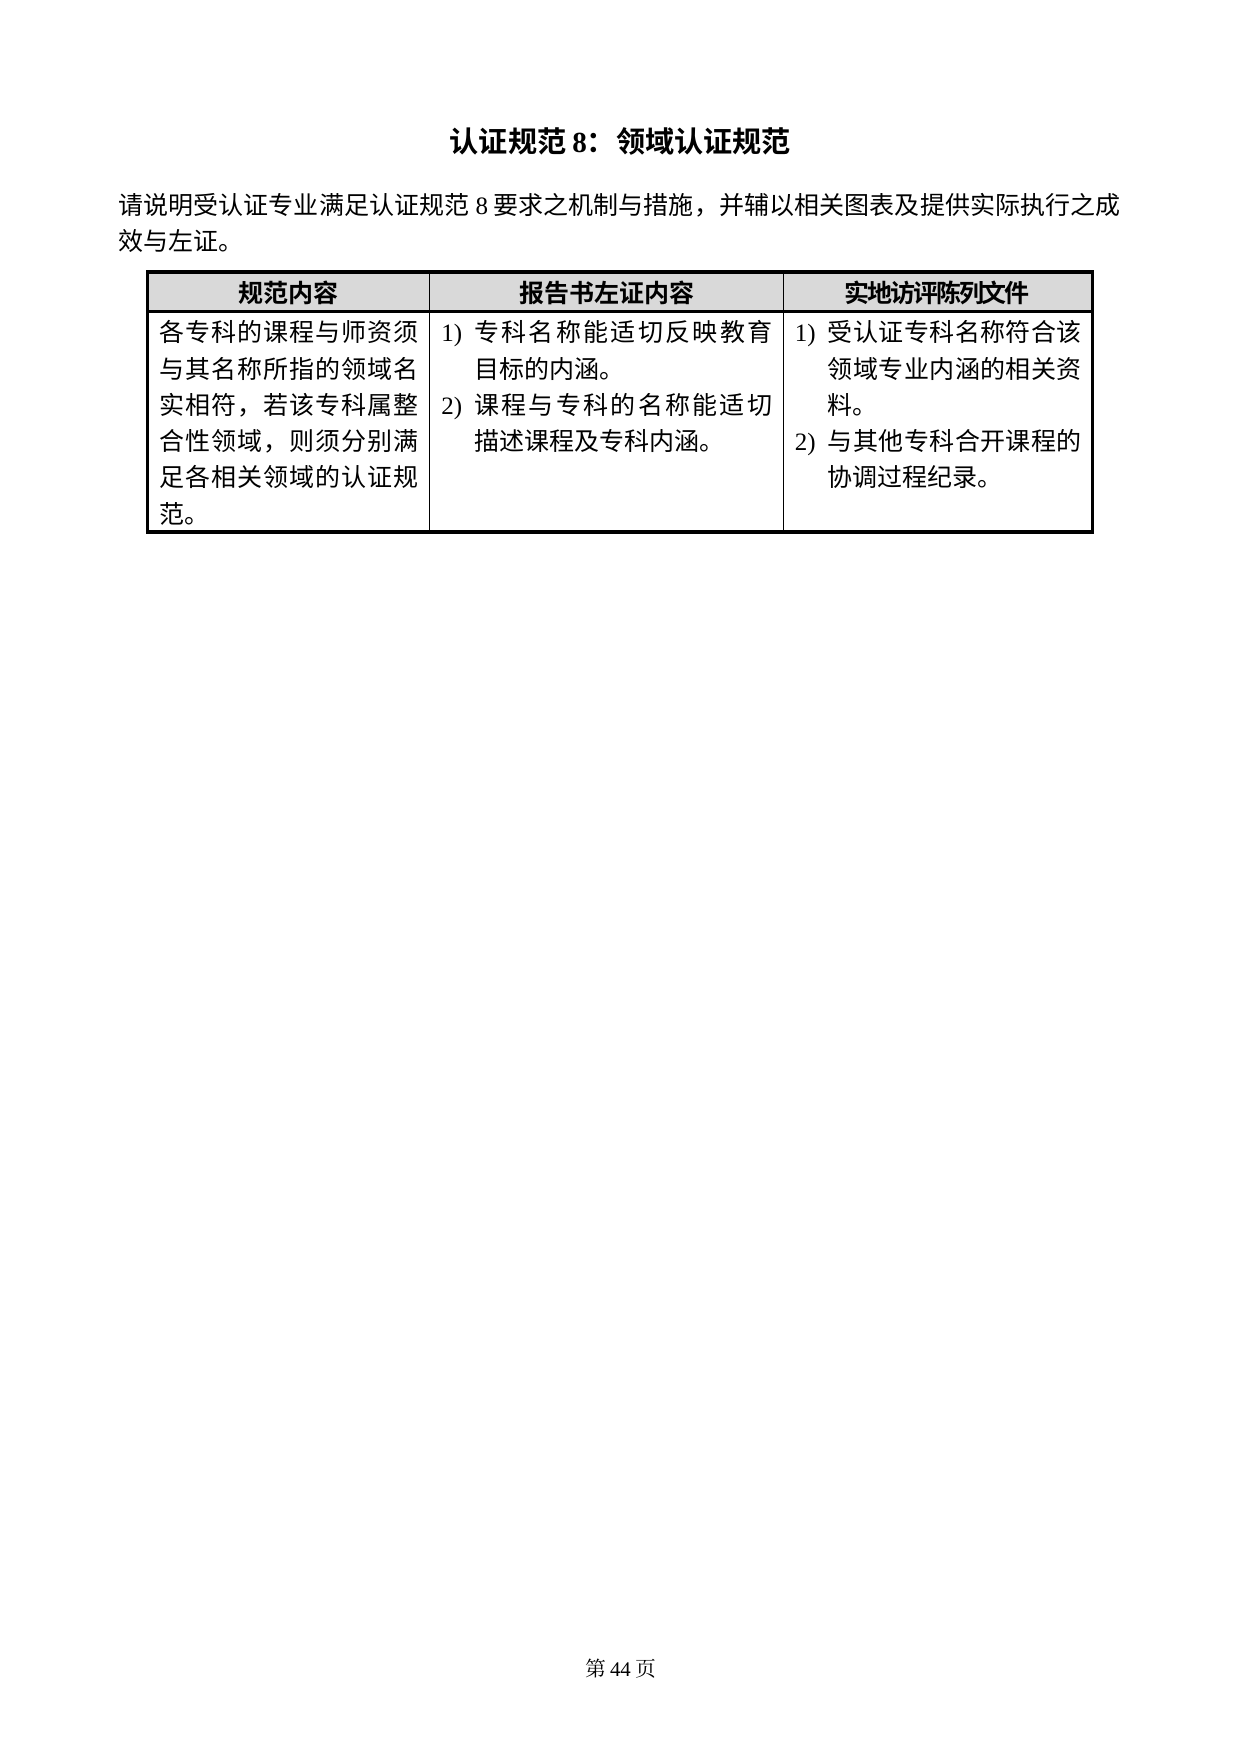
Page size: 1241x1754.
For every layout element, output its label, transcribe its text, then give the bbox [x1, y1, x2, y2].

text 认证规范8：领域认证规范 [118, 118, 1122, 160]
table_cell 受认证专科名称符合该领域专业内涵的相关资料。 与其他专科合开课程的协调过程纪录。 [784, 313, 1091, 530]
table_cell 专科名称能适切反映教育目标的内涵。 课程与专科的名称能适切描述课程及专科内涵。 [430, 313, 783, 530]
table_header 报告书左证内容 [430, 274, 783, 310]
table_cell 各专科的课程与师资须与其名称所指的领域名实相符，若该专科属整合性领域，则须分别满足各相关领域的认证规范。 [149, 313, 429, 530]
table_header 实地访评陈列文件 [784, 274, 1091, 310]
table_header 规范内容 [149, 274, 429, 310]
text 请说明受认证专业满足认证规范8要求之机制与措施，并辅以相关图表及提供实际执行之成效与左证。 [118, 185, 1122, 258]
